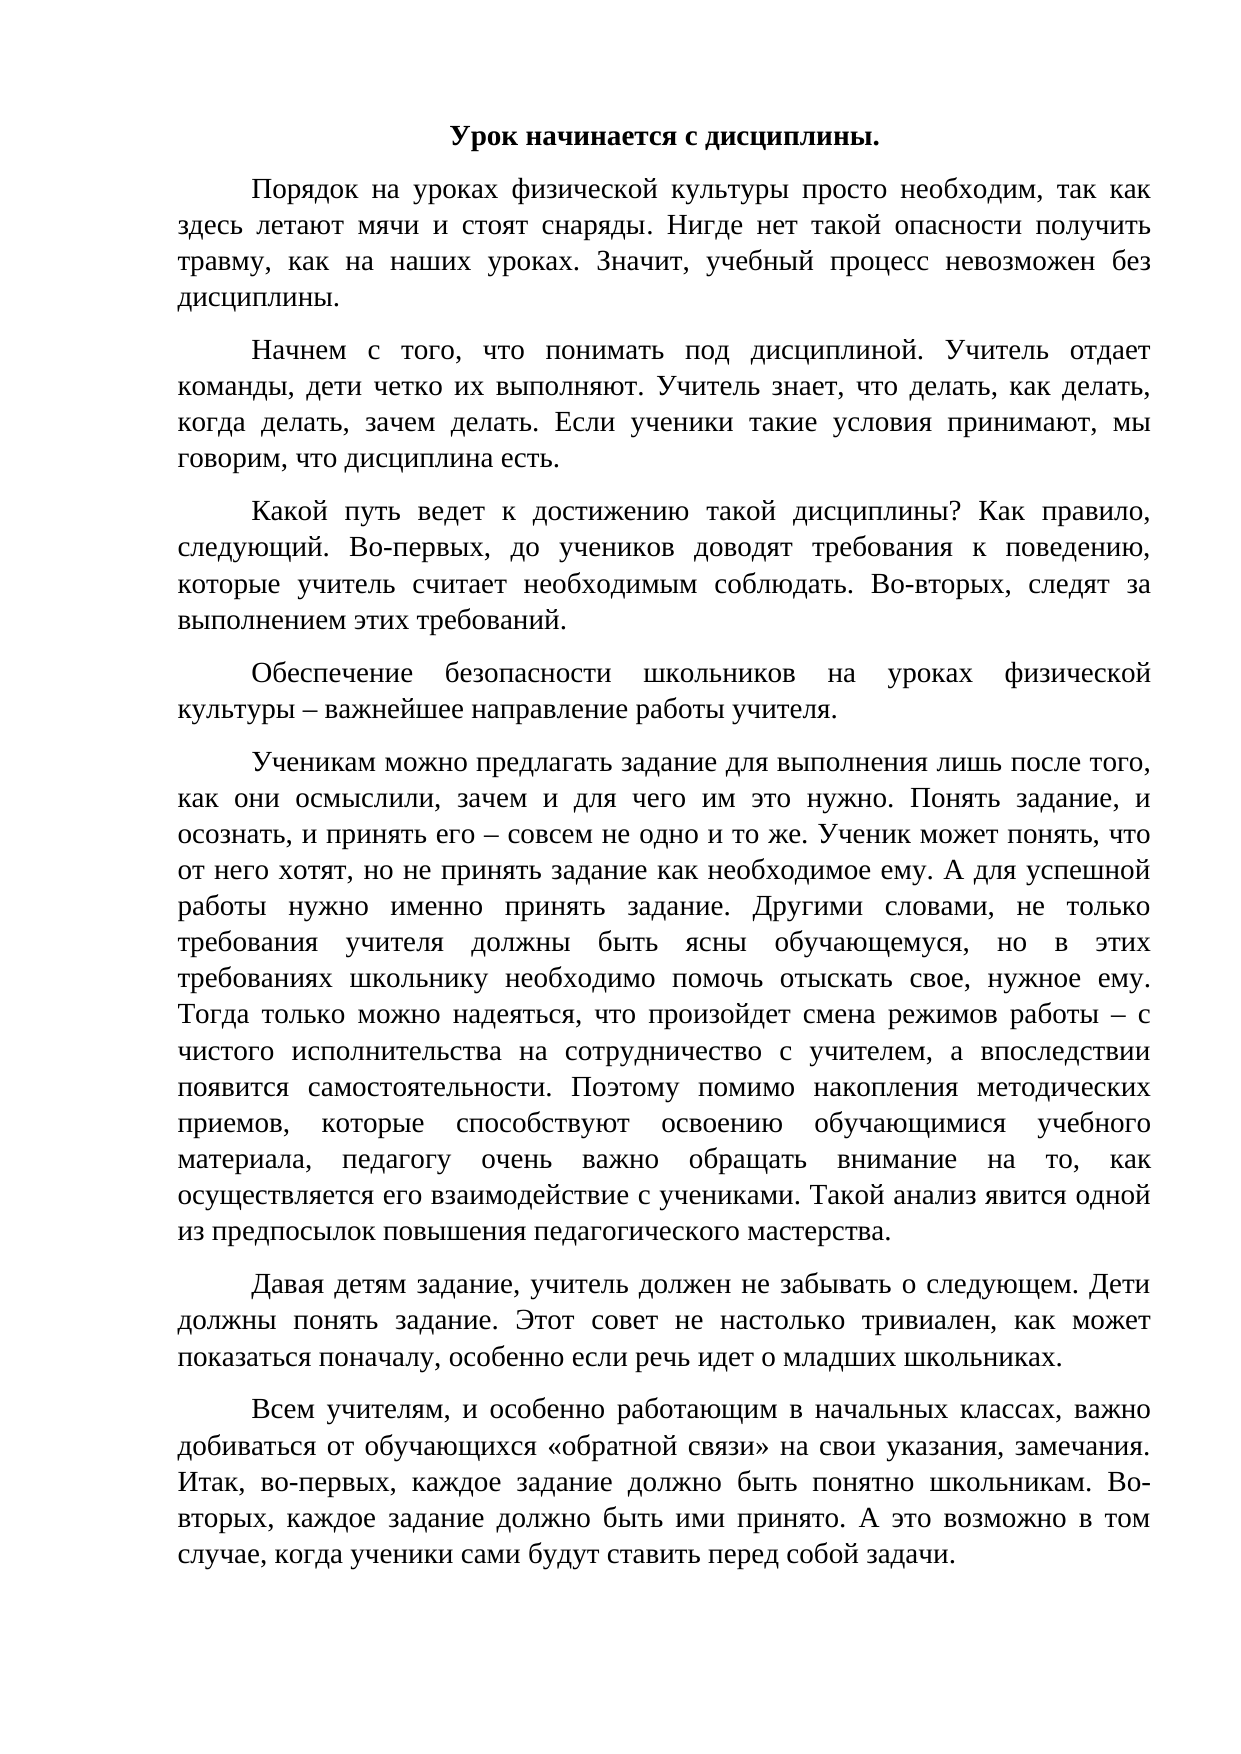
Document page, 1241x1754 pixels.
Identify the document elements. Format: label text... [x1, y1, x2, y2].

text Начнем с того, что понимать под дисциплиной. Учитель отдает команды, дети четко их выполняют. Учитель знает, что делать, как делать, когда делать, зачем делать. Если ученики такие условия принимают, мы говорим, что дисциплина есть. [177, 332, 1152, 474]
text Обеспечение безопасности школьников на уроках физической культуры – важнейшее направление работы учителя. [177, 655, 1152, 724]
text Порядок на уроках физической культуры просто необходим, так как здесь летают мячи и стоят снаряды. Нигде нет такой опасности получить травму, как на наших уроках. Значит, учебный процесс невозможен без дисциплины. [177, 171, 1152, 313]
text Давая детям задание, учитель должен не забывать о следующем. Дети должны понять задание. Этот совет не настолько тривиален, как может показаться поначалу, особенно если речь идет о младших школьниках. [177, 1266, 1152, 1372]
text Урок начинается с дисциплины. [177, 118, 1152, 152]
text Ученикам можно предлагать задание для выполнения лишь после того, как они осмыслили, зачем и для чего им это нужно. Понять задание, и осознать, и принять его – совсем не одно и то же. Ученик может понять, что от него хотят, но не принять задание как необходимое ему. А для успешной работы нужно именно принять задание. Другими словами, не только требования учителя должны быть ясны обучающемуся, но в этих требованиях школьнику необходимо помочь отыскать свое, нужное ему. Тогда только можно надеяться, что произойдет смена режимов работы – с чистого исполнительства на сотрудничество с учителем, а впоследствии появится самостоятельности. Поэтому помимо накопления методических приемов, которые способствуют освоению обучающимися учебного материала, педагогу очень важно обращать внимание на то, как осуществляется его взаимодействие с учениками. Такой анализ явится одной из предпосылок повышения педагогического мастерства. [177, 744, 1152, 1247]
text Какой путь ведет к достижению такой дисциплины? Как правило, следующий. Во-первых, до учеников доводят требования к поведению, которые учитель считает необходимым соблюдать. Во-вторых, следят за выполнением этих требований. [177, 493, 1152, 635]
text Всем учителям, и особенно работающим в начальных классах, важно добиваться от обучающихся «обратной связи» на свои указания, замечания. Итак, во-первых, каждое задание должно быть понятно школьникам. Во-вторых, каждое задание должно быть ими принято. А это возможно в том случае, когда ученики сами будут ставить перед собой задачи. [177, 1391, 1152, 1569]
